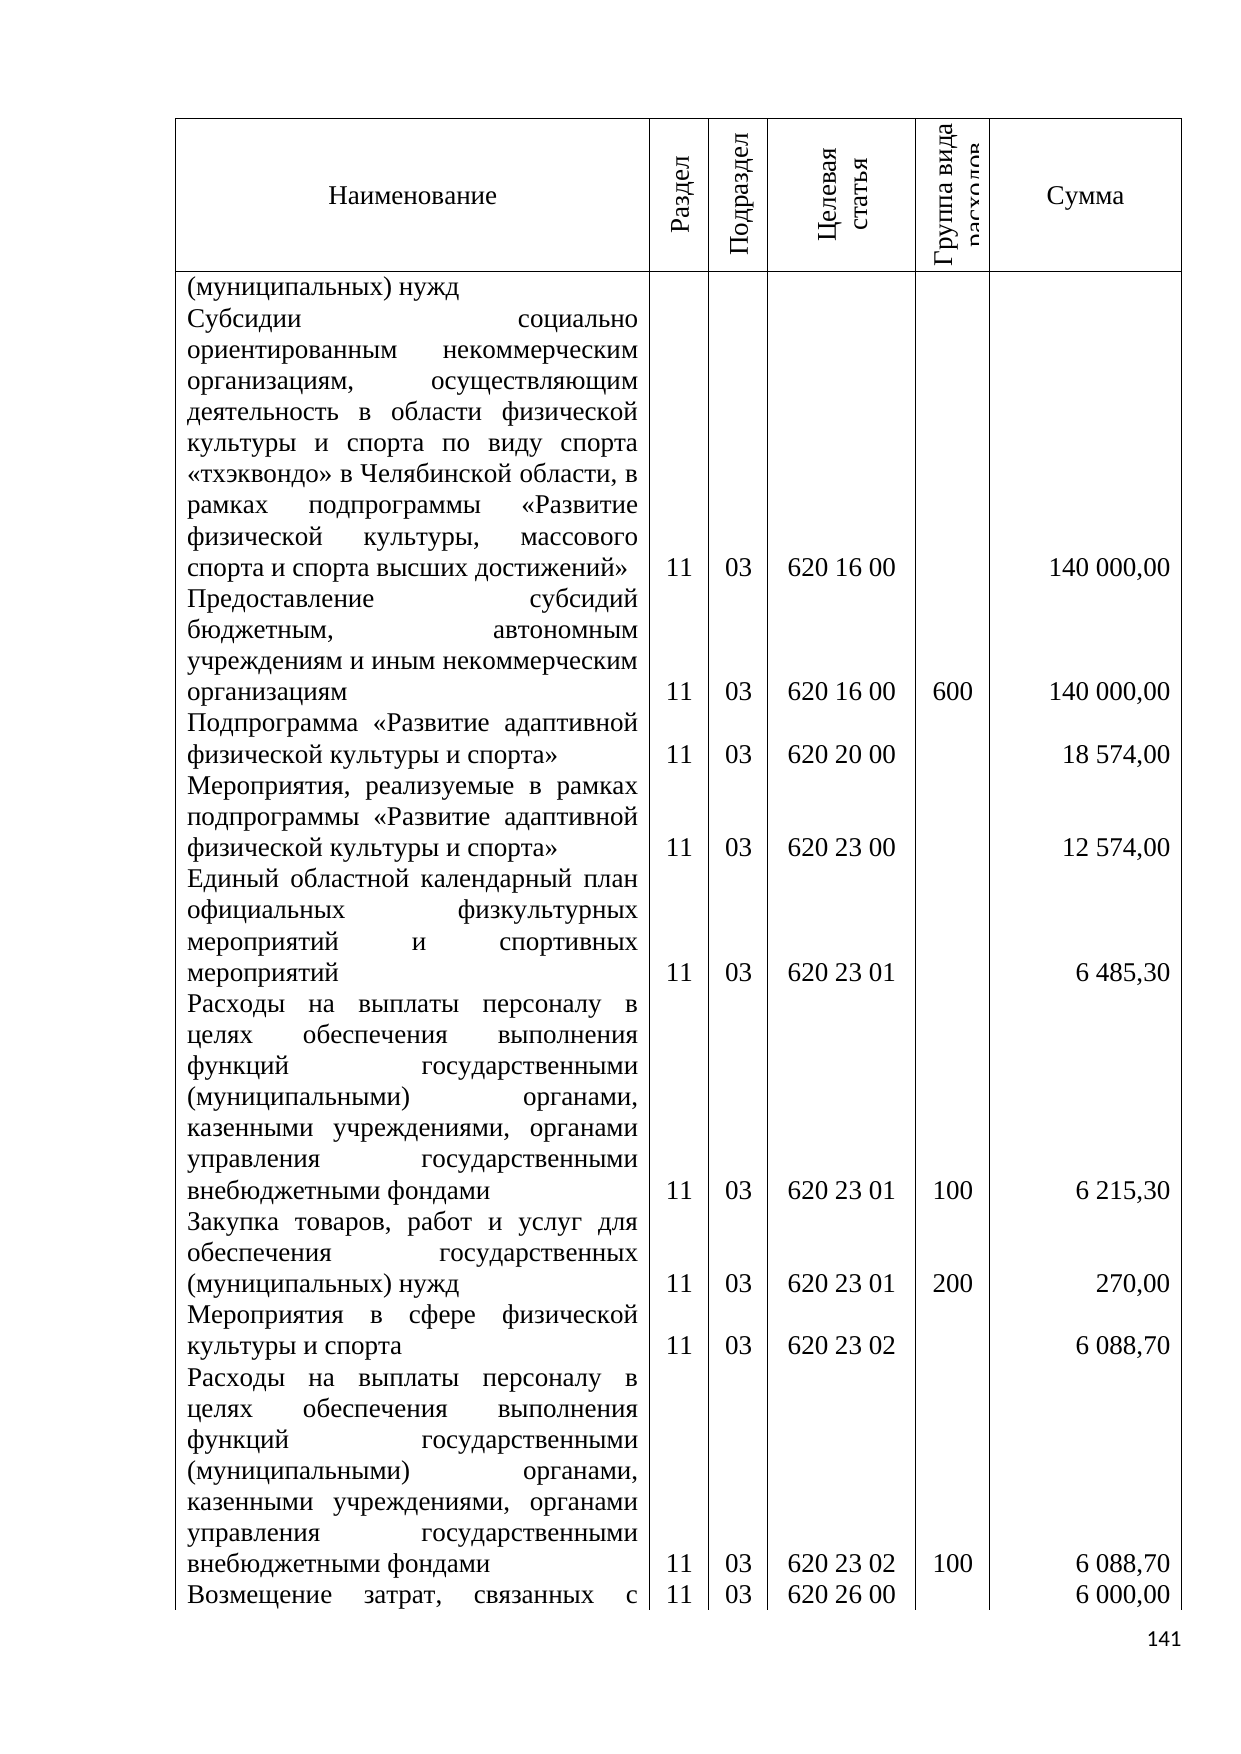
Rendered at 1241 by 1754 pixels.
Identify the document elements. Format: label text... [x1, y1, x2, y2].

table_header Раздел [650, 119, 708, 271]
table_header Подраздел [709, 119, 767, 271]
table_header Наименование [176, 119, 649, 271]
table_header Группа вида расходов [916, 119, 989, 271]
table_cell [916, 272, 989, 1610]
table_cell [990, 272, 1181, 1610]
table_header Целевая статья [768, 119, 915, 271]
table_header Сумма [990, 119, 1181, 271]
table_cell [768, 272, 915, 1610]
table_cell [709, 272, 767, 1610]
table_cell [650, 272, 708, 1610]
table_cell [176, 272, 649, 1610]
